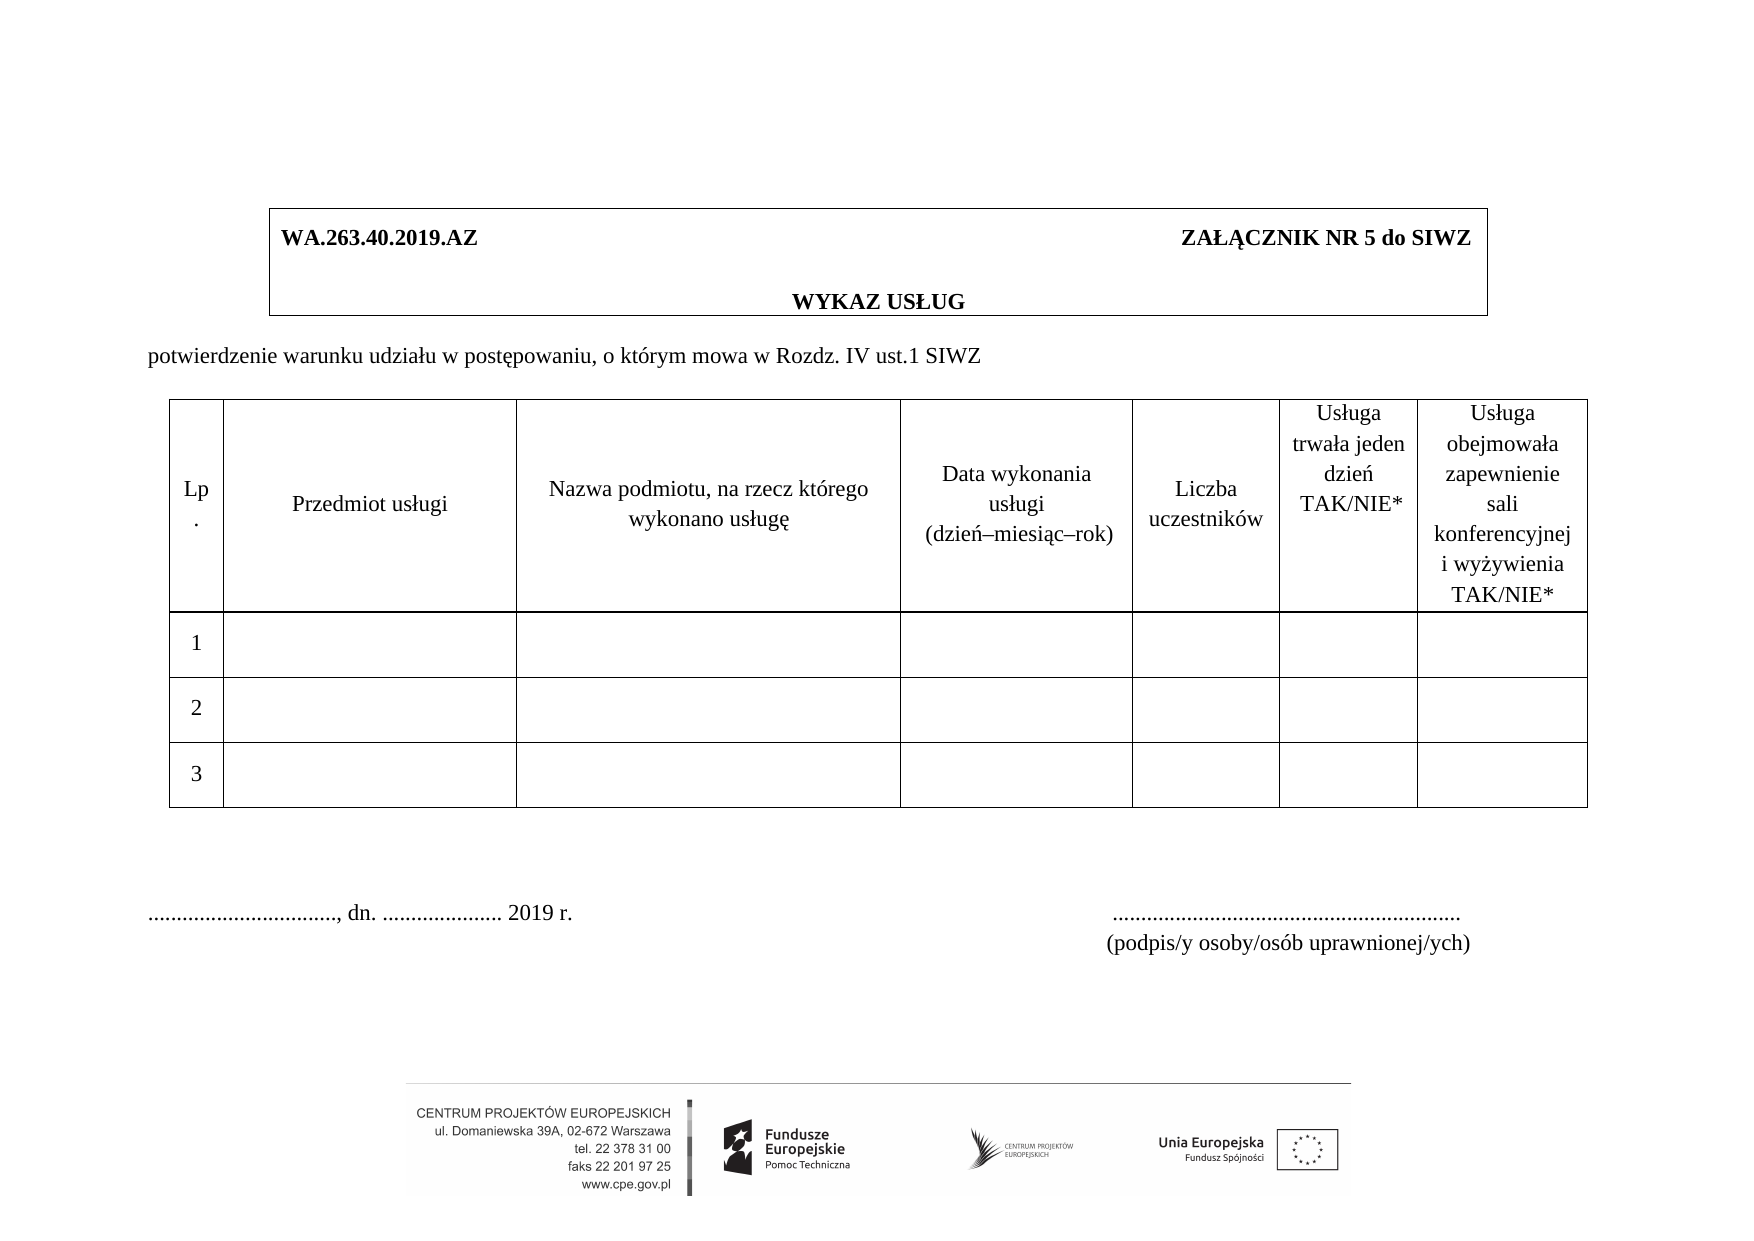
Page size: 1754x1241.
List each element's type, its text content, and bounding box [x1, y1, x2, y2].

table_cell [1280, 613, 1417, 677]
table_cell [1280, 678, 1417, 742]
table_header Usługa trwała jeden dzień TAK/NIE* [1280, 400, 1417, 611]
table_cell [901, 613, 1132, 677]
table_cell [224, 678, 516, 742]
table_cell Wykaz USŁUG [270, 288, 1487, 314]
table_cell [1133, 613, 1279, 677]
table_header Liczba uczestników [1133, 400, 1279, 611]
table_cell [1133, 743, 1279, 807]
table_cell [901, 678, 1132, 742]
table_cell [1418, 678, 1587, 742]
table_cell [224, 613, 516, 677]
table_header Lp. [170, 400, 223, 611]
table_header WA.263.40.2019.AZ ZAŁĄCZNIK NR 5 do SIWZ [270, 209, 1487, 288]
table_cell [1280, 743, 1417, 807]
table_cell [224, 743, 516, 807]
table_header Data wykonania usługi (dzień–miesiąc–rok) [901, 400, 1132, 611]
table_header Nazwa podmiotu, na rzecz którego wykonano usługę [517, 400, 900, 611]
table_cell 2 [170, 678, 223, 742]
table_cell 3 [170, 743, 223, 807]
text potwierdzenie warunku udziału w postępowaniu, o którym mowa w Rozdz. IV ust.1 SIWZ [148, 342, 1609, 368]
table_cell 1 [170, 613, 223, 677]
picture [405, 1083, 1352, 1196]
table_cell [901, 743, 1132, 807]
table_cell [517, 678, 900, 742]
table_cell [1418, 743, 1587, 807]
table_cell [517, 613, 900, 677]
table_header Przedmiot usługi [224, 400, 516, 611]
table_cell [1418, 613, 1587, 677]
text ................................., dn. ..................... 2019 r. ............................................................. [148, 899, 1609, 925]
table_header Usługa obejmowała zapewnienie sali konferencyjnej i wyżywienia TAK/NIE* [1418, 400, 1587, 611]
text (podpis/y osoby/osób uprawnionej/ych) [738, 929, 1609, 955]
table_cell [517, 743, 900, 807]
table_cell [1133, 678, 1279, 742]
